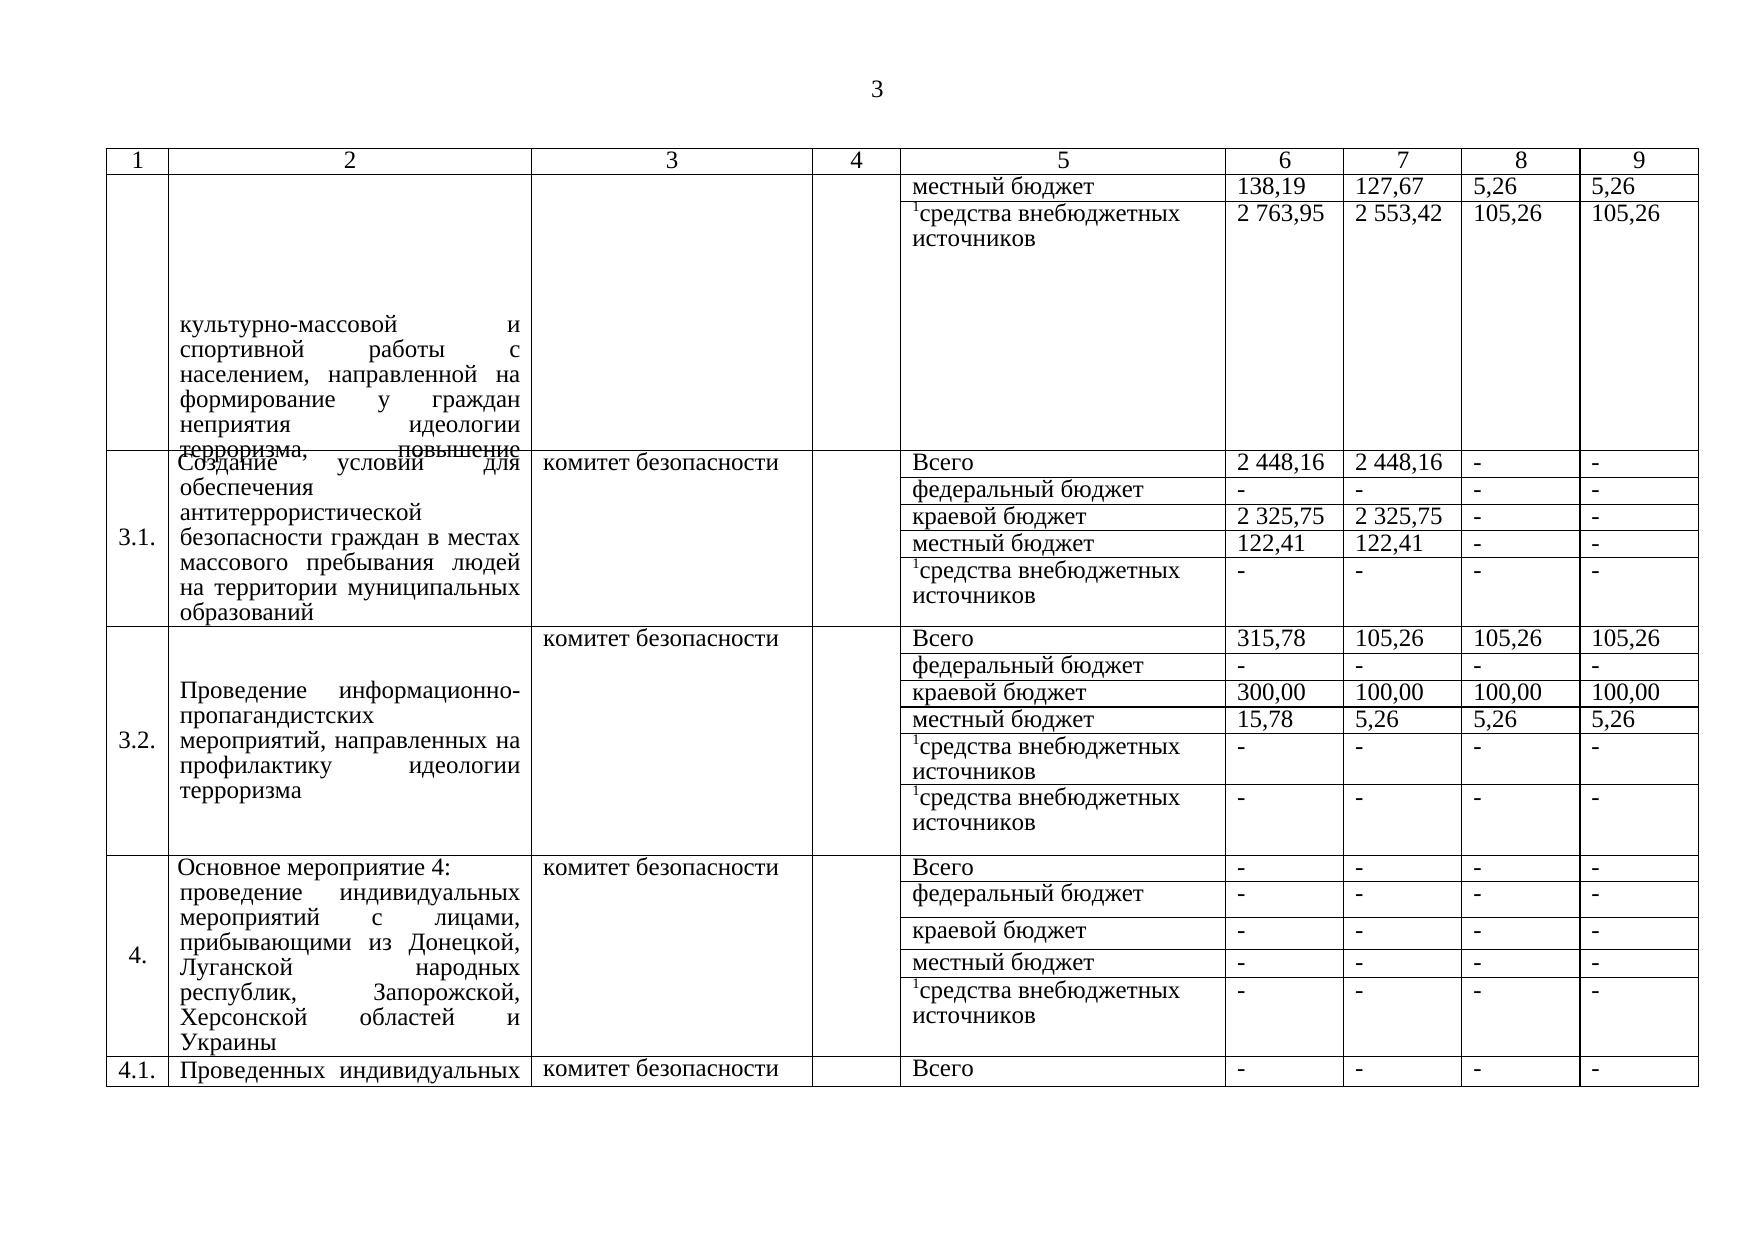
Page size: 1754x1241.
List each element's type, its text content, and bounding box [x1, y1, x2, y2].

table_cell 105,26 [1344, 627, 1461, 653]
table_cell - [1462, 558, 1579, 626]
table_cell - [1344, 1057, 1461, 1086]
table_cell - [1581, 505, 1698, 530]
table_cell 138,19 [1226, 175, 1343, 201]
table_cell - [1226, 978, 1343, 1056]
table_cell - [1226, 785, 1343, 854]
table_cell 5,26 [1581, 708, 1698, 733]
table_cell - [1462, 978, 1579, 1056]
table_cell - [1344, 654, 1461, 679]
table_cell Проведение информационно-пропагандистских мероприятий, направленных на профилактику идеологии терроризма [169, 627, 531, 854]
table_cell 100,00 [1462, 681, 1579, 706]
table_cell 105,26 [1462, 627, 1579, 653]
table_cell [813, 627, 900, 854]
table_header 6 [1226, 149, 1343, 174]
table_header 3 [532, 149, 812, 174]
table_cell 1средства внебюджетных источников [901, 785, 1225, 854]
table_cell - [1462, 734, 1579, 784]
table_cell - [1462, 478, 1579, 503]
table_cell комитет безопасности [532, 627, 812, 854]
table_cell 2 553,42 [1344, 202, 1461, 450]
table_cell - [1581, 654, 1698, 679]
table_cell Основное мероприятие 4: проведение индивидуальных мероприятий с лицами, прибывающими из Донецкой, Луганской народных республик, Запорожской, Херсонской областей и Украины [169, 856, 531, 1056]
table_cell краевой бюджет [901, 505, 1225, 530]
table_header 8 [1462, 149, 1579, 174]
table_cell 5,26 [1344, 708, 1461, 733]
table_cell - [1344, 785, 1461, 854]
table_cell - [1581, 734, 1698, 784]
table_cell 15,78 [1226, 708, 1343, 733]
table_cell - [1462, 785, 1579, 854]
table_cell 100,00 [1344, 681, 1461, 706]
table_cell 5,26 [1462, 175, 1579, 201]
table_cell комитет безопасности [532, 856, 812, 1056]
table_cell 4. [107, 856, 168, 1056]
table_cell - [1344, 950, 1461, 977]
table_cell 1средства внебюджетных источников [901, 734, 1225, 784]
table_cell - [1226, 654, 1343, 679]
table_cell - [1462, 950, 1579, 977]
table_cell 2 448,16 [1226, 451, 1343, 477]
table_cell - [1462, 451, 1579, 477]
table_cell - [1226, 558, 1343, 626]
table_cell [813, 856, 900, 1056]
table_header 7 [1344, 149, 1461, 174]
table_cell Всего [901, 856, 1225, 881]
table_header 2 [169, 149, 531, 174]
table_cell - [1344, 918, 1461, 949]
table_cell - [1581, 918, 1698, 949]
table_cell - [1226, 882, 1343, 917]
table_cell 5,26 [1581, 175, 1698, 201]
table_cell [813, 451, 900, 626]
table_cell - [1226, 478, 1343, 503]
table_cell комитет безопасности [532, 1057, 812, 1086]
table_cell местный бюджет [901, 708, 1225, 733]
table_cell 3.1. [107, 451, 168, 626]
table_cell - [1581, 478, 1698, 503]
table_cell - [1226, 1057, 1343, 1086]
table_cell - [1344, 978, 1461, 1056]
table_cell Всего [901, 627, 1225, 653]
table_cell - [1581, 558, 1698, 626]
table_header 4 [813, 149, 900, 174]
table_cell краевой бюджет [901, 681, 1225, 706]
table_cell 127,67 [1344, 175, 1461, 201]
table_cell - [1344, 882, 1461, 917]
table_cell - [1581, 978, 1698, 1056]
table_cell федеральный бюджет [901, 478, 1225, 503]
table_cell - [1462, 856, 1579, 881]
table_cell федеральный бюджет [901, 882, 1225, 917]
table_cell 3.2. [107, 627, 168, 854]
table_cell - [1462, 1057, 1579, 1086]
table_cell 2 448,16 [1344, 451, 1461, 477]
table_cell местный бюджет [901, 950, 1225, 977]
table_header 1 [107, 149, 168, 174]
table_cell - [1344, 478, 1461, 503]
table_cell местный бюджет [901, 531, 1225, 557]
table_cell - [1226, 918, 1343, 949]
table_cell 122,41 [1344, 531, 1461, 557]
table_cell 300,00 [1226, 681, 1343, 706]
table_cell 2 325,75 [1226, 505, 1343, 530]
table_cell 315,78 [1226, 627, 1343, 653]
table_cell - [1344, 856, 1461, 881]
table_cell 122,41 [1226, 531, 1343, 557]
table_cell - [1226, 734, 1343, 784]
table_cell 105,26 [1462, 202, 1579, 450]
table_cell - [1462, 918, 1579, 949]
table_cell - [1581, 1057, 1698, 1086]
table_cell Всего [901, 451, 1225, 477]
table_cell 1средства внебюджетных источников [901, 202, 1225, 450]
table_cell - [1462, 882, 1579, 917]
table_cell Всего [901, 1057, 1225, 1086]
table_cell - [1462, 531, 1579, 557]
table_cell 2 325,75 [1344, 505, 1461, 530]
table_cell - [1226, 950, 1343, 977]
table_cell - [1581, 531, 1698, 557]
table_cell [169, 1057, 531, 1086]
table_cell - [1581, 451, 1698, 477]
table_cell - [1462, 505, 1579, 530]
table_cell 1средства внебюджетных источников [901, 558, 1225, 626]
table_cell - [1226, 856, 1343, 881]
table_cell Создание условий для обеспечения антитеррористической безопасности граждан в местах массового пребывания людей на территории муниципальных образований [169, 451, 531, 626]
table_cell - [1581, 950, 1698, 977]
table_cell - [1344, 734, 1461, 784]
table_cell - [1581, 856, 1698, 881]
table_cell 4.1. [107, 1057, 168, 1086]
table_cell краевой бюджет [901, 918, 1225, 949]
table_cell 105,26 [1581, 627, 1698, 653]
table_cell 1средства внебюджетных источников [901, 978, 1225, 1056]
table_header 5 [901, 149, 1225, 174]
table_cell [813, 1057, 900, 1086]
table_cell - [1581, 882, 1698, 917]
table_cell 2 763,95 [1226, 202, 1343, 450]
table_cell комитет безопасности [532, 451, 812, 626]
table_cell 100,00 [1581, 681, 1698, 706]
table_header 9 [1581, 149, 1698, 174]
table_cell 105,26 [1581, 202, 1698, 450]
table_cell - [1344, 558, 1461, 626]
table_cell - [1581, 785, 1698, 854]
table_cell местный бюджет [901, 175, 1225, 201]
table_cell 5,26 [1462, 708, 1579, 733]
table_cell федеральный бюджет [901, 654, 1225, 679]
table_cell - [1462, 654, 1579, 679]
